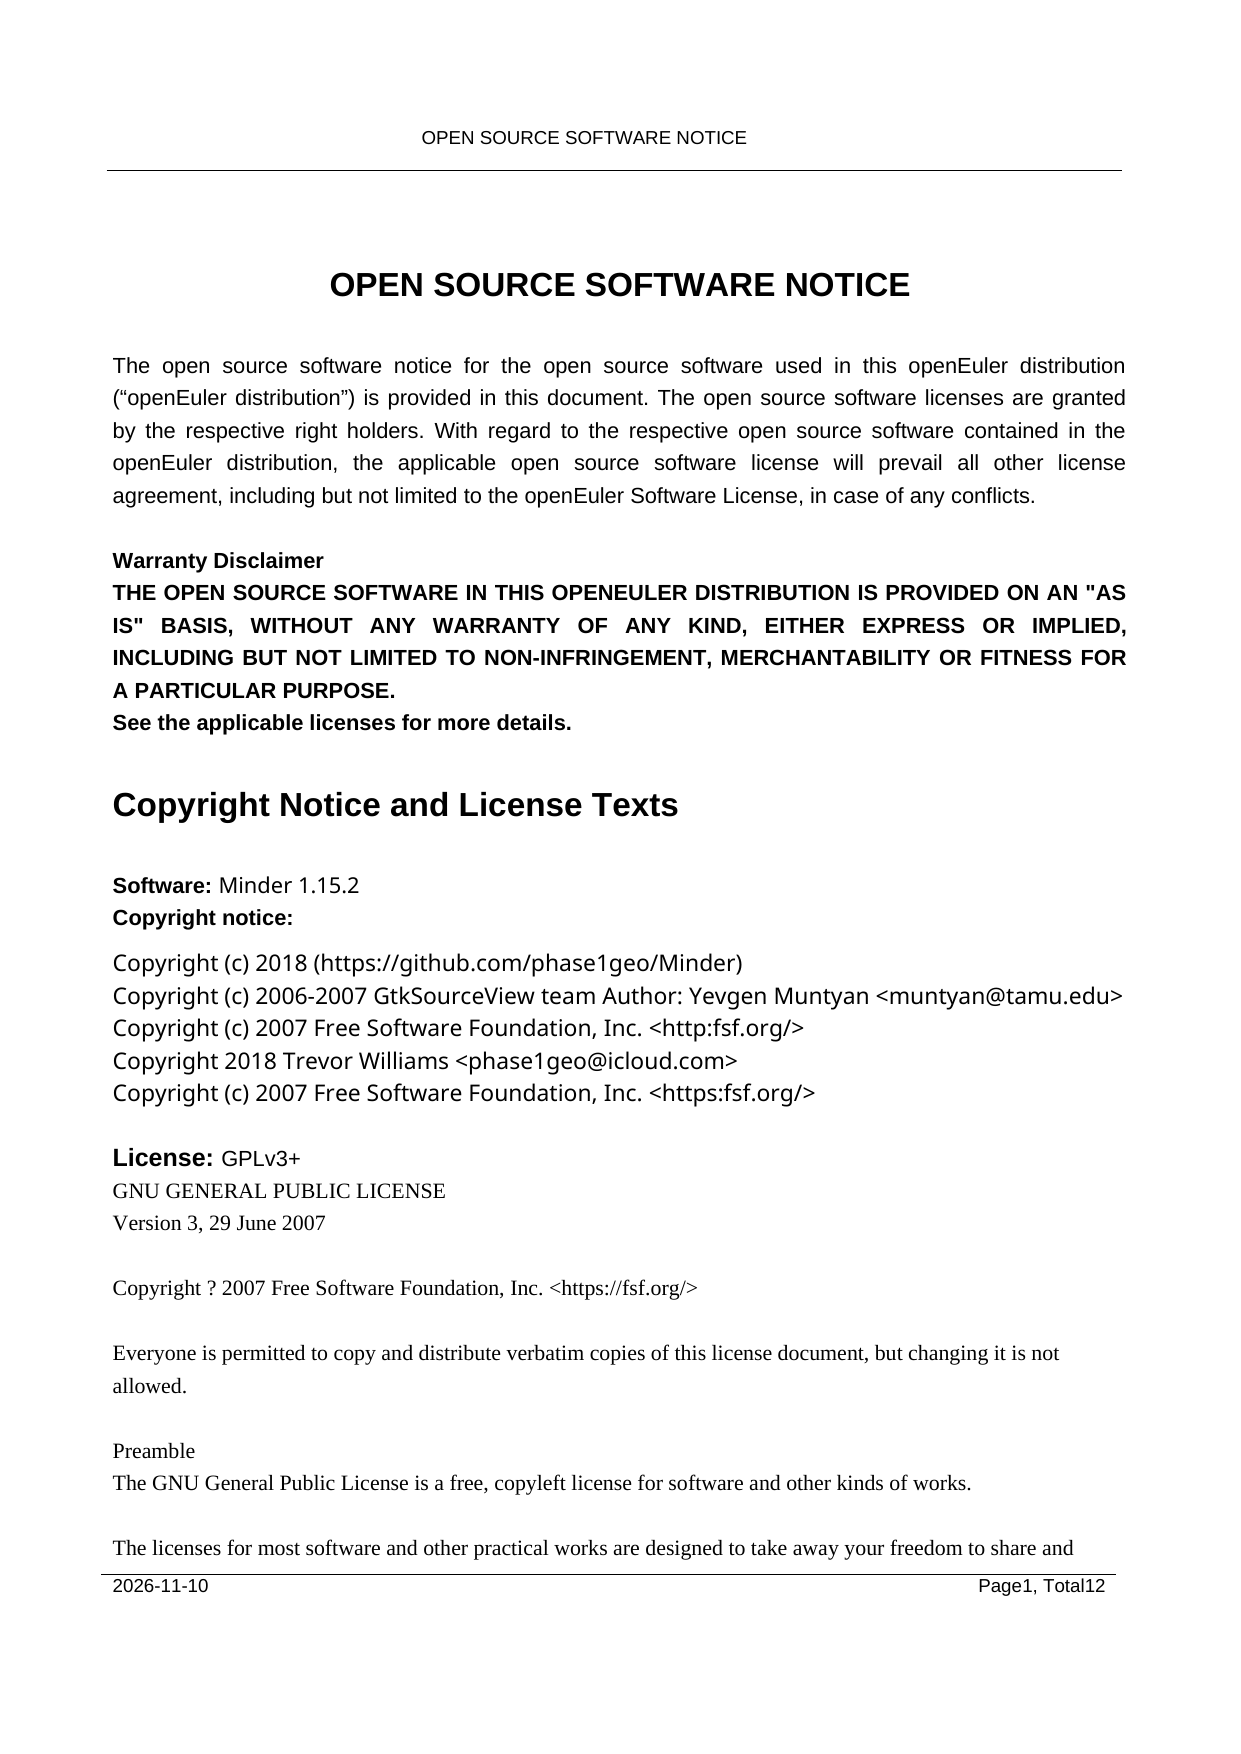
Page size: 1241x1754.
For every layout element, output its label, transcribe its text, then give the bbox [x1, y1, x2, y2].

text Warranty Disclaimer [112, 544, 1128, 576]
text License: GPLv3+ [112, 1142, 1128, 1174]
text THE OPEN SOURCE SOFTWARE IN THIS OPENEULER DISTRIBUTION IS PROVIDED ON AN "AS IS" BASIS, WITHOUT ANY WARRANTY OF ANY KIND, EITHER EXPRESS OR IMPLIED, INCLUDING BUT NOT LIMITED TO NON-INFRINGEMENT, MERCHANTABILITY OR FITNESS FOR A PARTICULAR PURPOSE. See the applicable licenses for more details. [112, 576, 1128, 739]
text Copyright Notice and License Texts [112, 771, 1128, 836]
text Copyright (c) 2018 (https://github.com/phase1geo/Minder) Copyright (c) 2006-2007 GtkSourceView team Author: Yevgen Muntyan <muntyan@tamu.edu> Copyright (c) 2007 Free Software Foundation, Inc. <http:fsf.org/> Copyright 2018 Trevor Williams <phase1geo@icloud.com> Copyright (c) 2007 Free Software Foundation, Inc. <https:fsf.org/> [112, 947, 1128, 1142]
text The open source software notice for the open source software used in this openEuler distribution (“openEuler distribution”) is provided in this document. The open source software licenses are granted by the respective right holders. With regard to the respective open source software contained in the openEuler distribution, the applicable open source software license will prevail all other license agreement, including but not limited to the openEuler Software License, in case of any conflicts. [112, 349, 1128, 511]
text Copyright notice: [112, 901, 1128, 934]
text OPEN SOURCE SOFTWARE NOTICE [112, 251, 1128, 316]
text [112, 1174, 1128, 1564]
title Software: Minder 1.15.2 [112, 869, 1128, 901]
